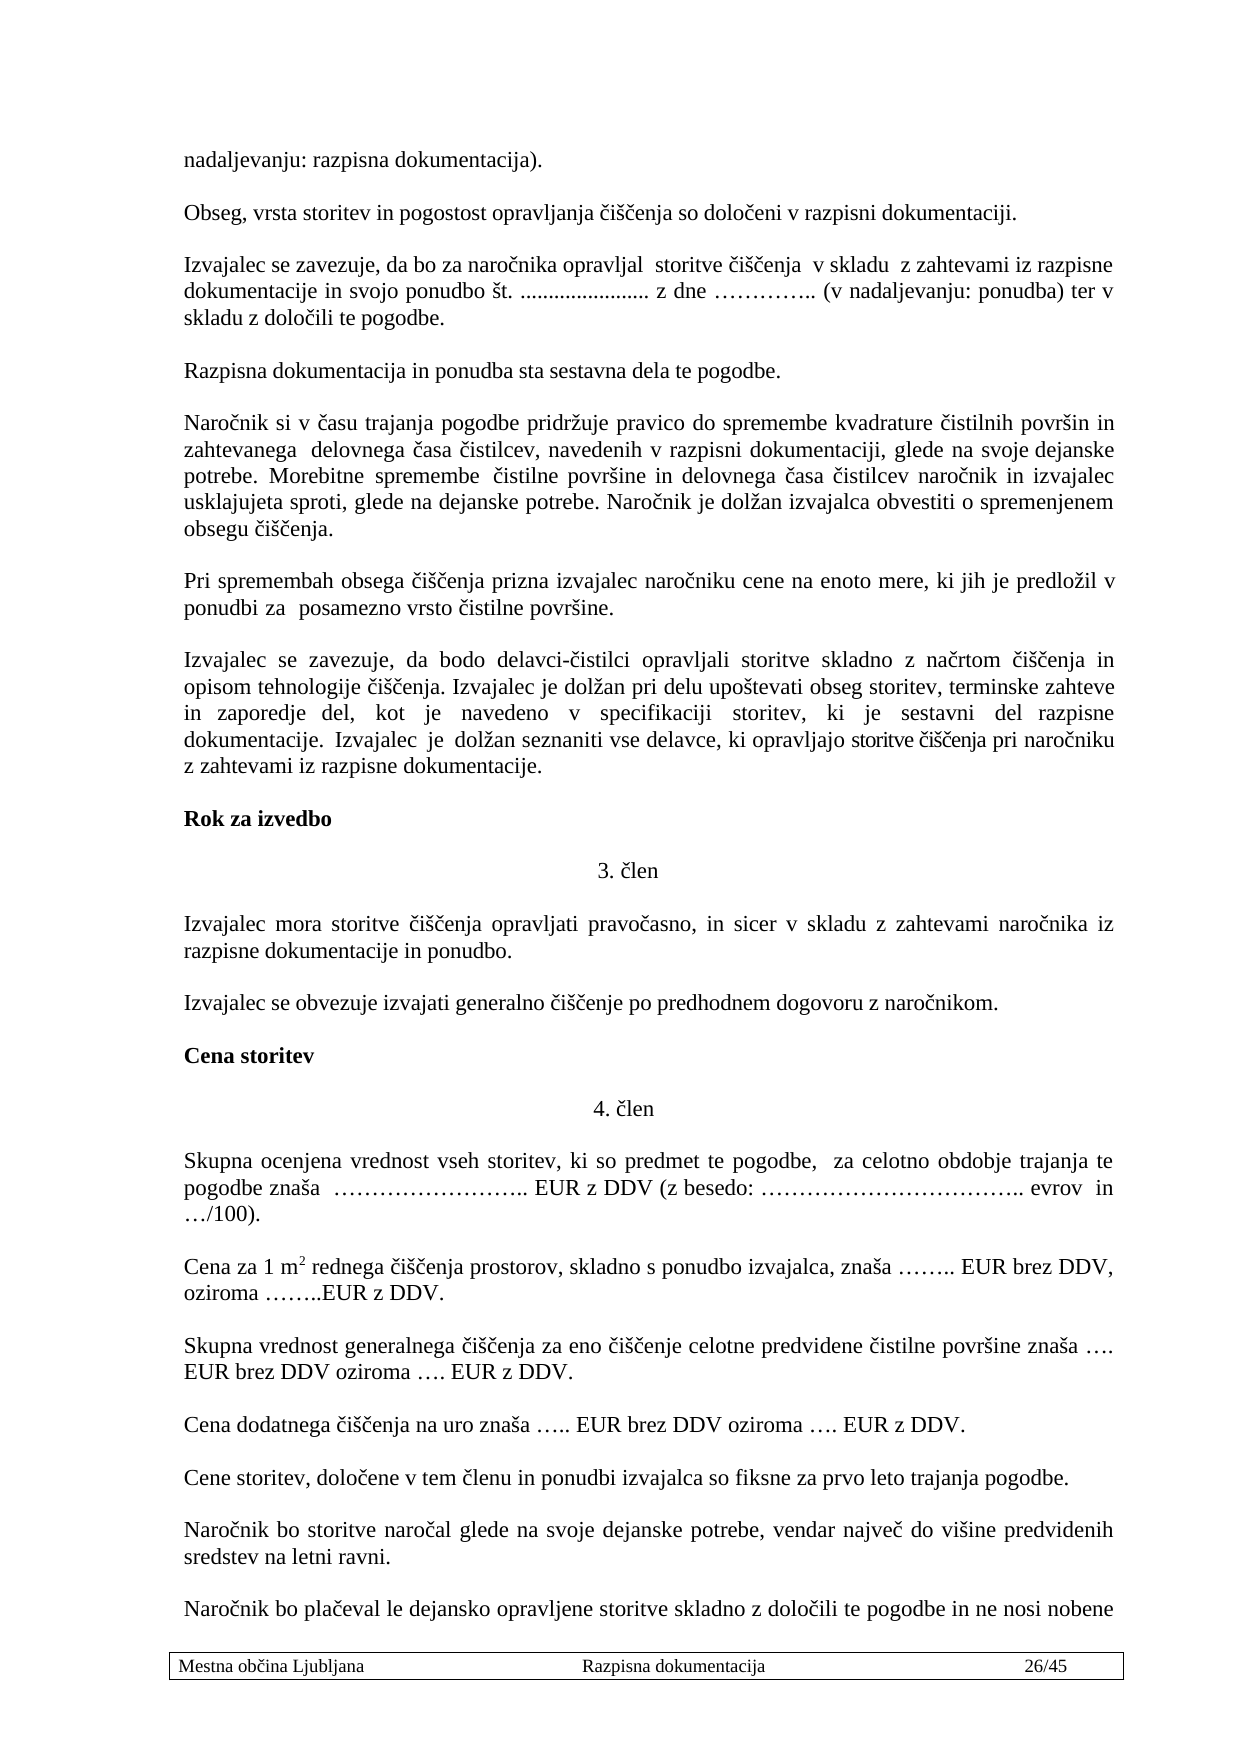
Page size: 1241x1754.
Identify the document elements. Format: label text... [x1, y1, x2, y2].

text Cene storitev, določene v tem členu in ponudbi izvajalca so fiksne za prvo leto trajanja pogodbe. [184, 1464, 1115, 1490]
text Naročnik si v času trajanja pogodbe pridržuje pravico do spremembe kvadrature čistilnih površin in zahtevanega delovnega časa čistilcev, navedenih v razpisni dokumentaciji, glede na svoje dejanske potrebe. Morebitne spremembe čistilne površine in delovnega časa čistilcev naročnik in izvajalec usklajujeta sproti, glede na dejanske potrebe. Naročnik je dolžan izvajalca obvestiti o spremenjenem obsegu čiščenja. [184, 409, 1115, 541]
text Cena storitev [184, 1042, 1063, 1068]
text Skupna vrednost generalnega čiščenja za eno čiščenje celotne predvidene čistilne površine znaša …. EUR brez DDV oziroma …. EUR z DDV. [184, 1332, 1115, 1385]
text 4. člen [184, 1095, 1063, 1121]
text Cena dodatnega čiščenja na uro znaša ….. EUR brez DDV oziroma …. EUR z DDV. [184, 1411, 1115, 1437]
text Razpisna dokumentacija in ponudba sta sestavna dela te pogodbe. [184, 357, 1115, 383]
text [184, 1596, 1115, 1622]
text Izvajalec se zavezuje, da bodo delavci-čistilci opravljali storitve skladno z načrtom čiščenja in opisom tehnologije čiščenja. Izvajalec je dolžan pri delu upoštevati obseg storitev, terminske zahteve in zaporedje del, kot je navedeno v specifikaciji storitev, ki je sestavni del razpisne dokumentacije. Izvajalec je dolžan seznaniti vse delavce, ki opravljajo storitve čiščenja pri naročniku z zahtevami iz razpisne dokumentacije. [184, 647, 1115, 778]
text Izvajalec mora storitve čiščenja opravljati pravočasno, in sicer v skladu z zahtevami naročnika iz razpisne dokumentacije in ponudbo. [184, 910, 1115, 963]
text Izvajalec se obvezuje izvajati generalno čiščenje po predhodnem dogovoru z naročnikom. [184, 989, 1115, 1016]
text Pri spremembah obsega čiščenja prizna izvajalec naročniku cene na enoto mere, ki jih je predložil v ponudbi za posamezno vrsto čistilne površine. [184, 567, 1115, 620]
text Cena za 1 m2 rednega čiščenja prostorov, skladno s ponudbo izvajalca, znaša …….. EUR brez DDV, oziroma ……..EUR z DDV. [184, 1253, 1115, 1306]
text Naročnik bo storitve naročal glede na svoje dejanske potrebe, vendar največ do višine predvidenih sredstev na letni ravni. [184, 1516, 1115, 1569]
text Obseg, vrsta storitev in pogostost opravljanja čiščenja so določeni v razpisni dokumentaciji. [184, 198, 1115, 225]
list člen [597, 858, 1115, 884]
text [184, 146, 1115, 172]
text Rok za izvedbo [184, 805, 1115, 831]
text Izvajalec se zavezuje, da bo za naročnika opravljal storitve čiščenja v skladu z zahtevami iz razpisne dokumentacije in svojo ponudbo št. ....................... z dne ………….. (v nadaljevanju: ponudba) ter v skladu z določili te pogodbe. [184, 251, 1115, 330]
text Skupna ocenjena vrednost vseh storitev, ki so predmet te pogodbe, za celotno obdobje trajanja te pogodbe znaša …………………….. EUR z DDV (z besedo: …………………………….. evrov in …/100). [184, 1147, 1115, 1227]
